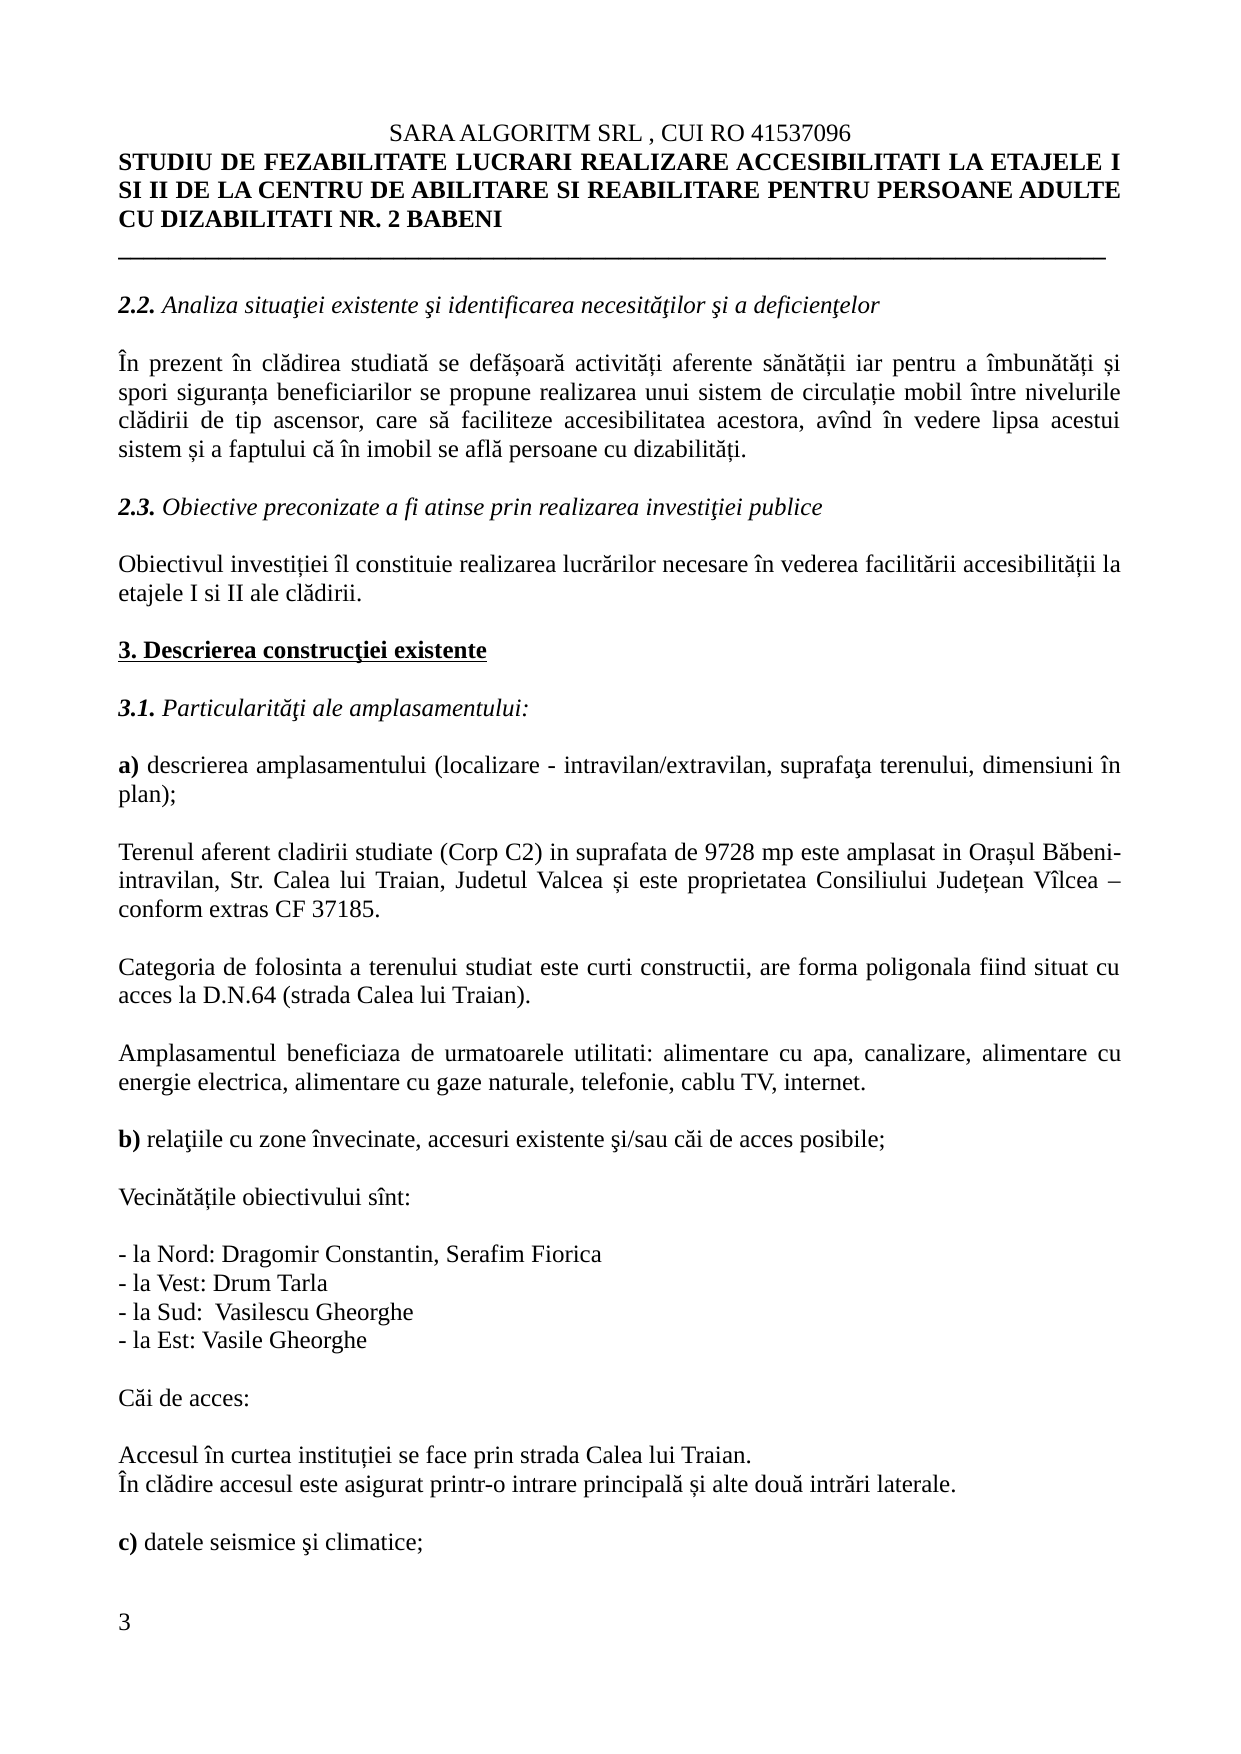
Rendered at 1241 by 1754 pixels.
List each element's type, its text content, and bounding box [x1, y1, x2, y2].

text - la Nord: Dragomir Constantin, Serafim Fiorica [118, 1239, 1122, 1268]
text Vecinătățile obiectivului sînt: [118, 1182, 1122, 1211]
text - la Vest: Drum Tarla [118, 1268, 1122, 1297]
text 2.3. Obiective preconizate a fi atinse prin realizarea investiţiei publice [118, 492, 1122, 521]
text 2.2. Analiza situaţiei existente şi identificarea necesităţilor şi a deficienţelor [118, 291, 1122, 319]
text b) relaţiile cu zone învecinate, accesuri existente şi/sau căi de acces posibile; [118, 1124, 1122, 1153]
text - la Sud: Vasilescu Gheorghe [118, 1297, 1122, 1326]
text - la Est: Vasile Gheorghe [118, 1326, 1122, 1354]
text În prezent în clădirea studiată se defășoară activități aferente sănătății iar pentru a îmbunătăți și spori siguranța beneficiarilor se propune realizarea unui sistem de circulație mobil între nivelurile clădirii de tip ascensor, care să faciliteze accesibilitatea acestora, avînd în vedere lipsa acestui sistem și a faptului că în imobil se află persoane cu dizabilități. [118, 348, 1122, 463]
text Căi de acces: [118, 1383, 1122, 1412]
text 3.1. Particularităţi ale amplasamentului: [118, 693, 1122, 722]
text a) descrierea amplasamentului (localizare - intravilan/extravilan, suprafaţa terenului, dimensiuni în plan); [118, 751, 1122, 808]
text 3. Descrierea construcţiei existente [118, 636, 1122, 664]
text Amplasamentul beneficiaza de urmatoarele utilitati: alimentare cu apa, canalizare, alimentare cu energie electrica, alimentare cu gaze naturale, telefonie, cablu TV, internet. [118, 1038, 1122, 1096]
text c) datele seismice şi climatice; [118, 1527, 1122, 1556]
text În clădire accesul este asigurat printr-o intrare principală și alte două intrări laterale. [118, 1469, 1122, 1498]
text Obiectivul investiției îl constituie realizarea lucrărilor necesare în vederea facilitării accesibilității la etajele I si II ale clădirii. [118, 549, 1122, 607]
text Terenul aferent cladirii studiate (Corp C2) in suprafata de 9728 mp este amplasat in Orașul Băbeni- intravilan, Str. Calea lui Traian, Judetul Valcea și este proprietatea Consiliului Județean Vîlcea – conform extras CF 37185. [118, 837, 1122, 923]
text Categoria de folosinta a terenului studiat este curti constructii, are forma poligonala fiind situat cu acces la D.N.64 (strada Calea lui Traian). [118, 952, 1122, 1009]
text Accesul în curtea instituției se face prin strada Calea lui Traian. [118, 1441, 1122, 1469]
